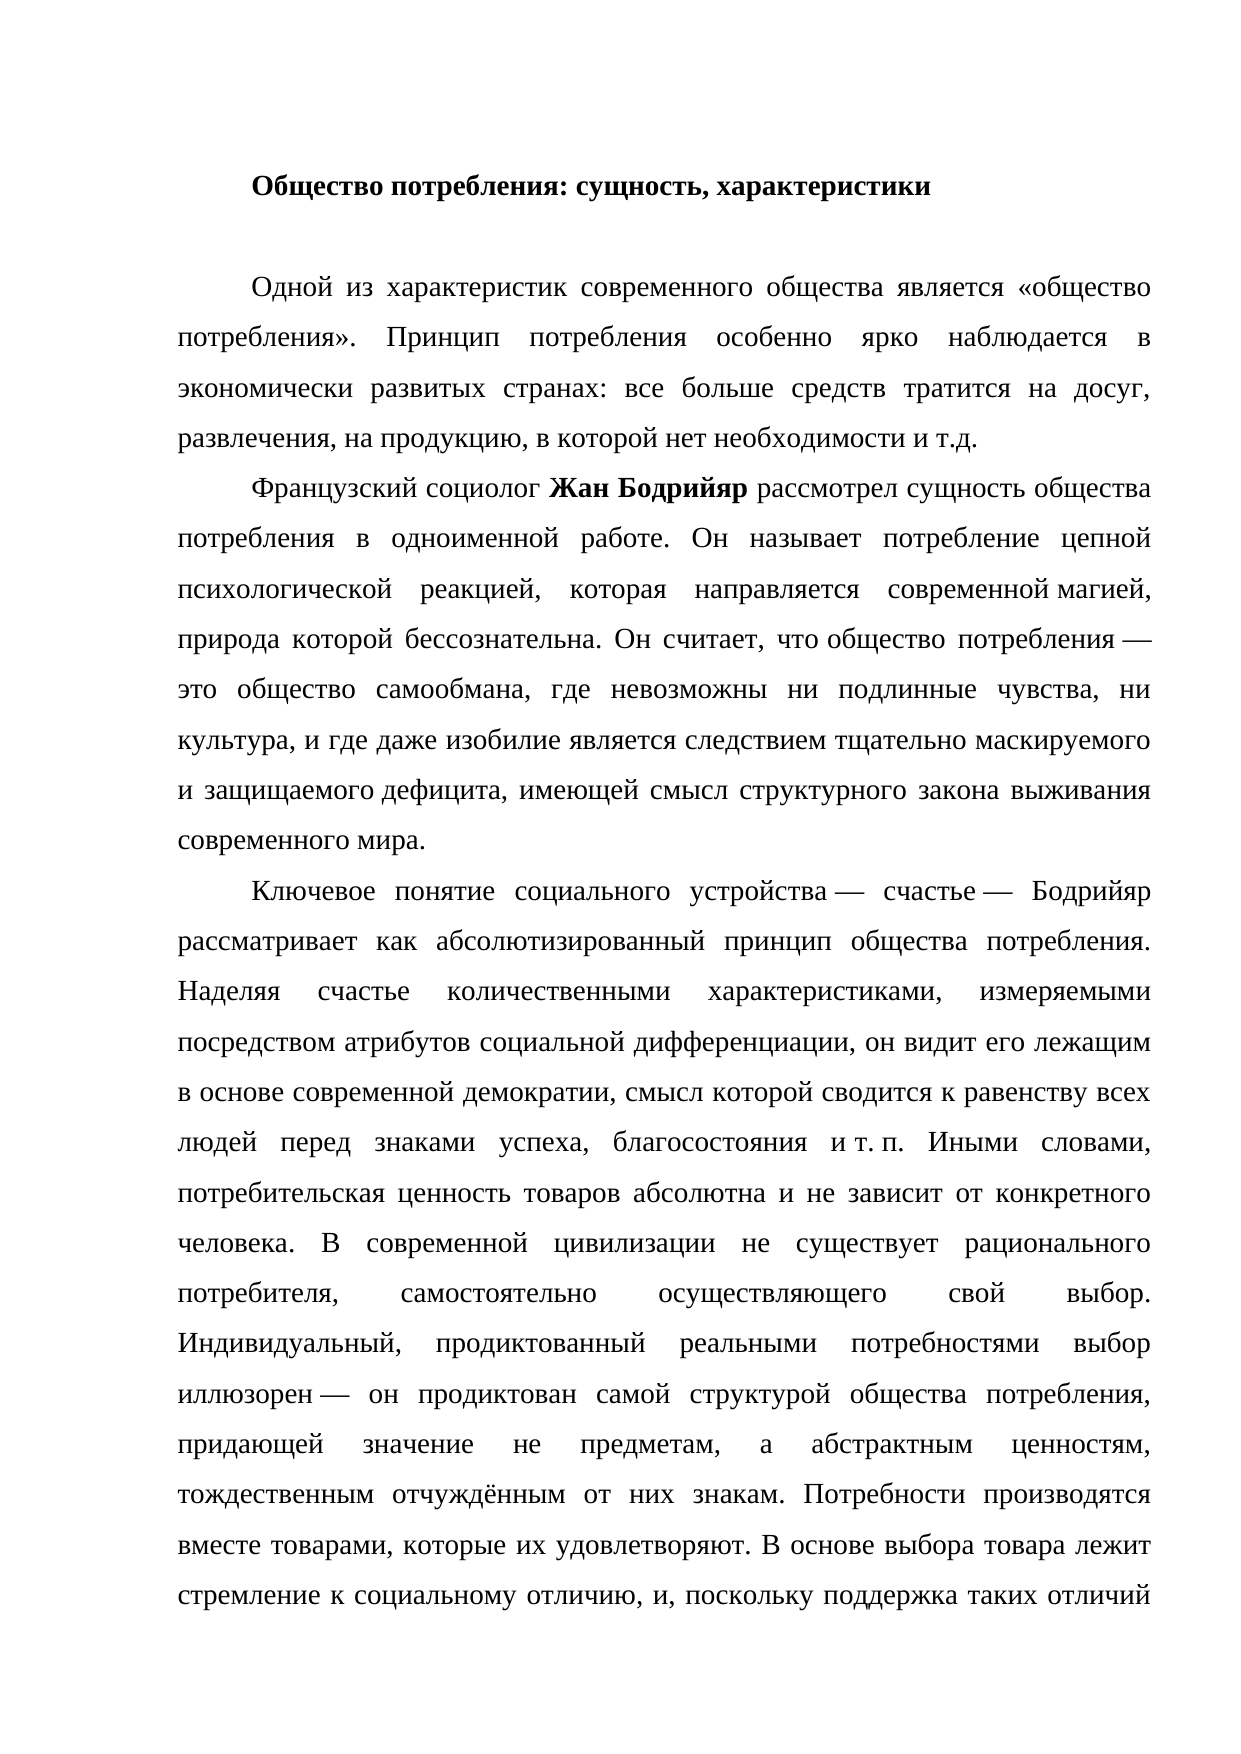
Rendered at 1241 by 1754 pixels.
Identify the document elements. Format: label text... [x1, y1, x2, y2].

subtitle Общество потребления: сущность, характеристики [177, 168, 1152, 202]
text Французский социолог Жан Бодрийяр рассмотрел сущность общества потребления в одноименной работе. Он называет потребление цепной психологической реакцией, которая направляется современной магией, природа которой бессознательна. Он считает, что общество потребления — это общество самообмана, где невозможны ни подлинные чувства, ни культура, и где даже изобилие является следствием тщательно маскируемого и защищаемого дефицита, имеющей смысл структурного закона выживания современного мира. [177, 470, 1152, 856]
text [177, 873, 1152, 1611]
text Одной из характеристик современного общества является «общество потребления». Принцип потребления особенно ярко наблюдается в экономически развитых странах: все больше средств тратится на досуг, развлечения, на продукцию, в которой нет необходимости и т.д. [177, 269, 1152, 453]
